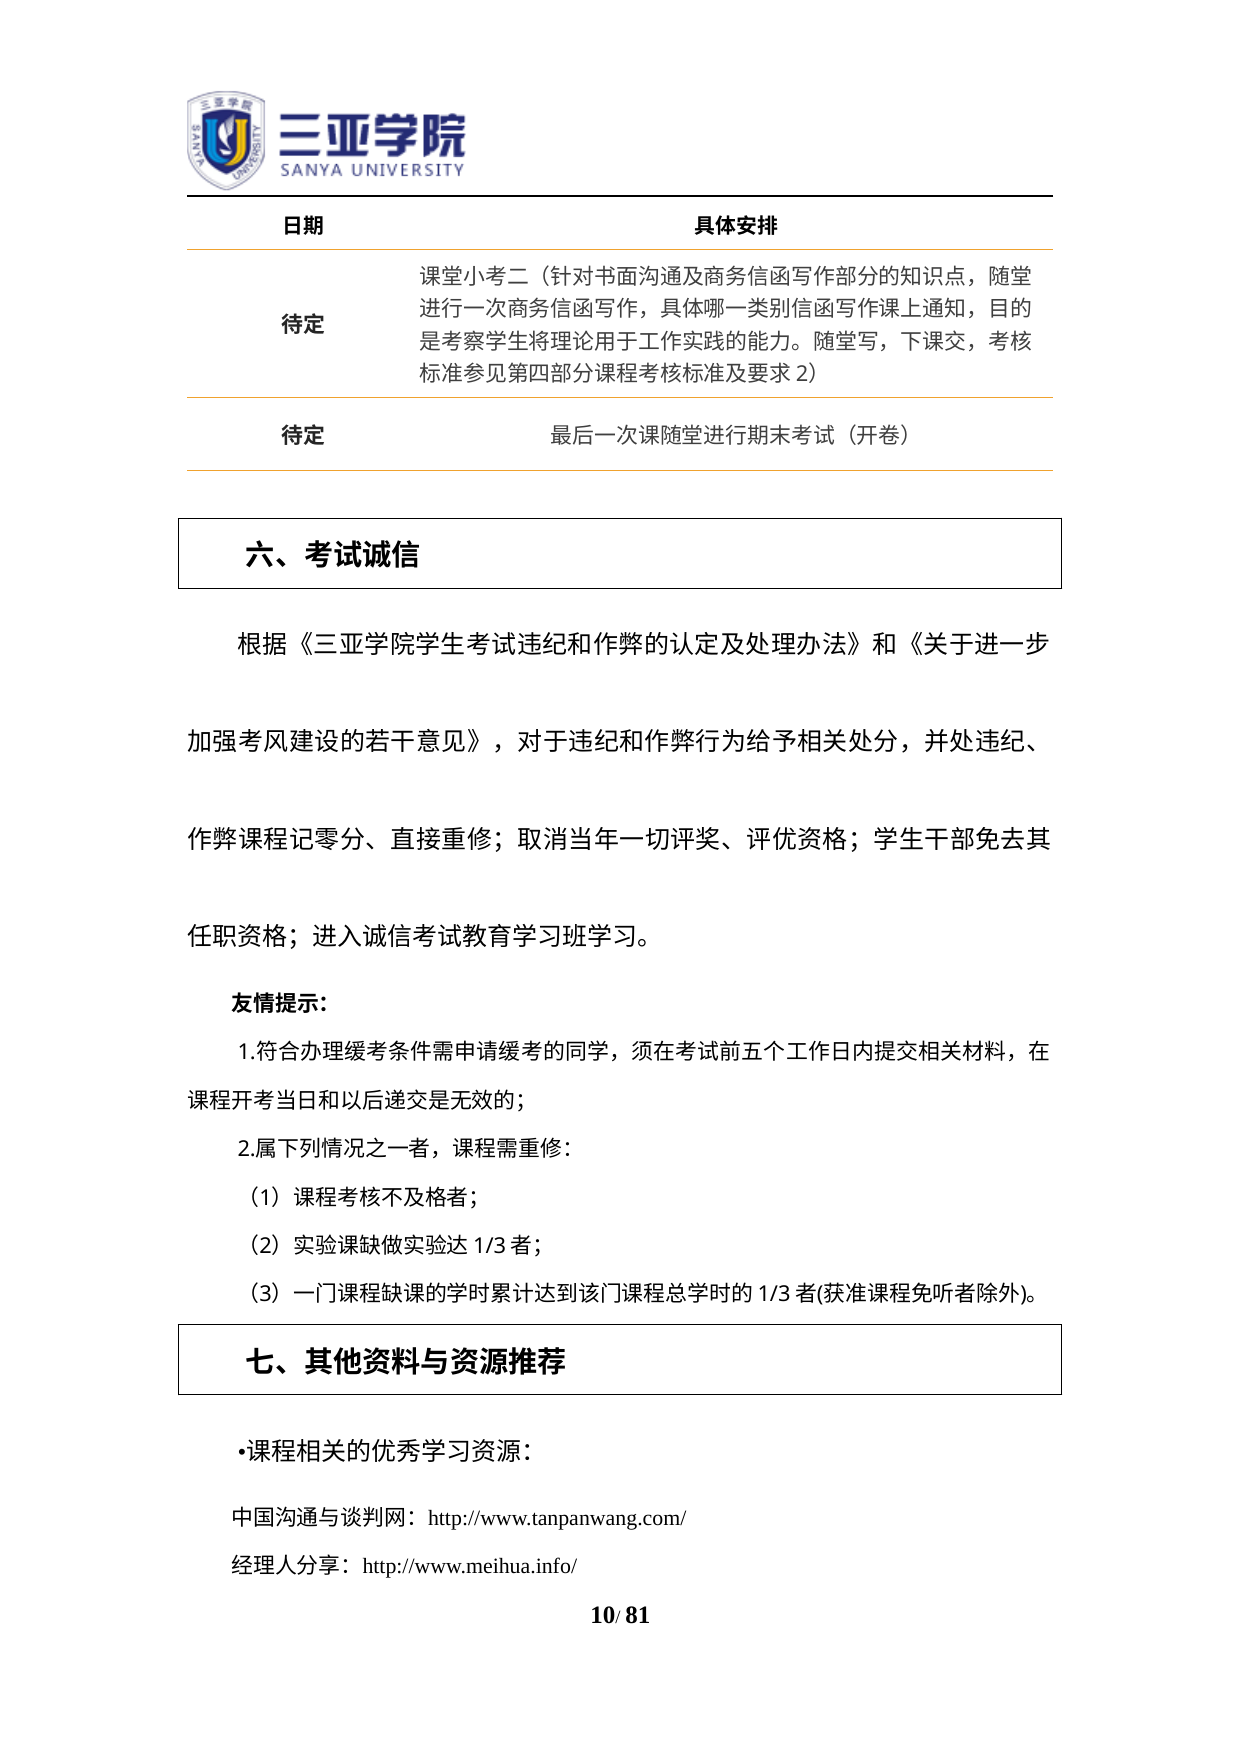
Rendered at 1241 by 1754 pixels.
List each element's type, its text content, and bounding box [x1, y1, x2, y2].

text （1）课程考核不及格者； [187, 1179, 1053, 1212]
text •课程相关的优秀学习资源： [187, 1417, 1053, 1482]
text （2）实验课缺做实验达1/3者； [187, 1227, 1053, 1260]
text 1.符合办理缓考条件需申请缓考的同学，须在考试前五个工作日内提交相关材料，在课程开考当日和以后递交是无效的； [187, 1034, 1053, 1115]
table_cell 最后一次课随堂进行期末考试（开卷） [419, 398, 1053, 469]
text 根据《三亚学院学生考试违纪和作弊的认定及处理办法》和《关于进一步加强考风建设的若干意见》，对于违纪和作弊行为给予相关处分，并处违纪、作弊课程记零分、直接重修；取消当年一切评奖、评优资格；学生干部免去其任职资格；进入诚信考试教育学习班学习。 [187, 610, 1053, 967]
table_header 具体安排 [419, 200, 1053, 249]
text 中国沟通与谈判网：http://www.tanpanwang.com/ [187, 1500, 1053, 1532]
text 经理人分享：http://www.meihua.info/ [187, 1548, 1053, 1581]
text （3）一门课程缺课的学时累计达到该门课程总学时的1/3者(获准课程免听者除外)。 [187, 1276, 1053, 1308]
table_cell 待定 [187, 398, 419, 469]
picture [187, 88, 484, 194]
table_header 日期 [187, 200, 419, 249]
text 七、其他资料与资源推荐 [179, 1325, 1061, 1394]
text 友情提示： [187, 985, 1053, 1018]
table_cell 课堂小考二（针对书面沟通及商务信函写作部分的知识点，随堂进行一次商务信函写作，具体哪一类别信函写作课上通知，目的是考察学生将理论用于工作实践的能力。随堂写，下课交，考核标准参见第四部分课程考核标准及要求2） [419, 250, 1053, 397]
text 六、考试诚信 [179, 519, 1061, 588]
text 2.属下列情况之一者，课程需重修： [187, 1131, 1053, 1163]
